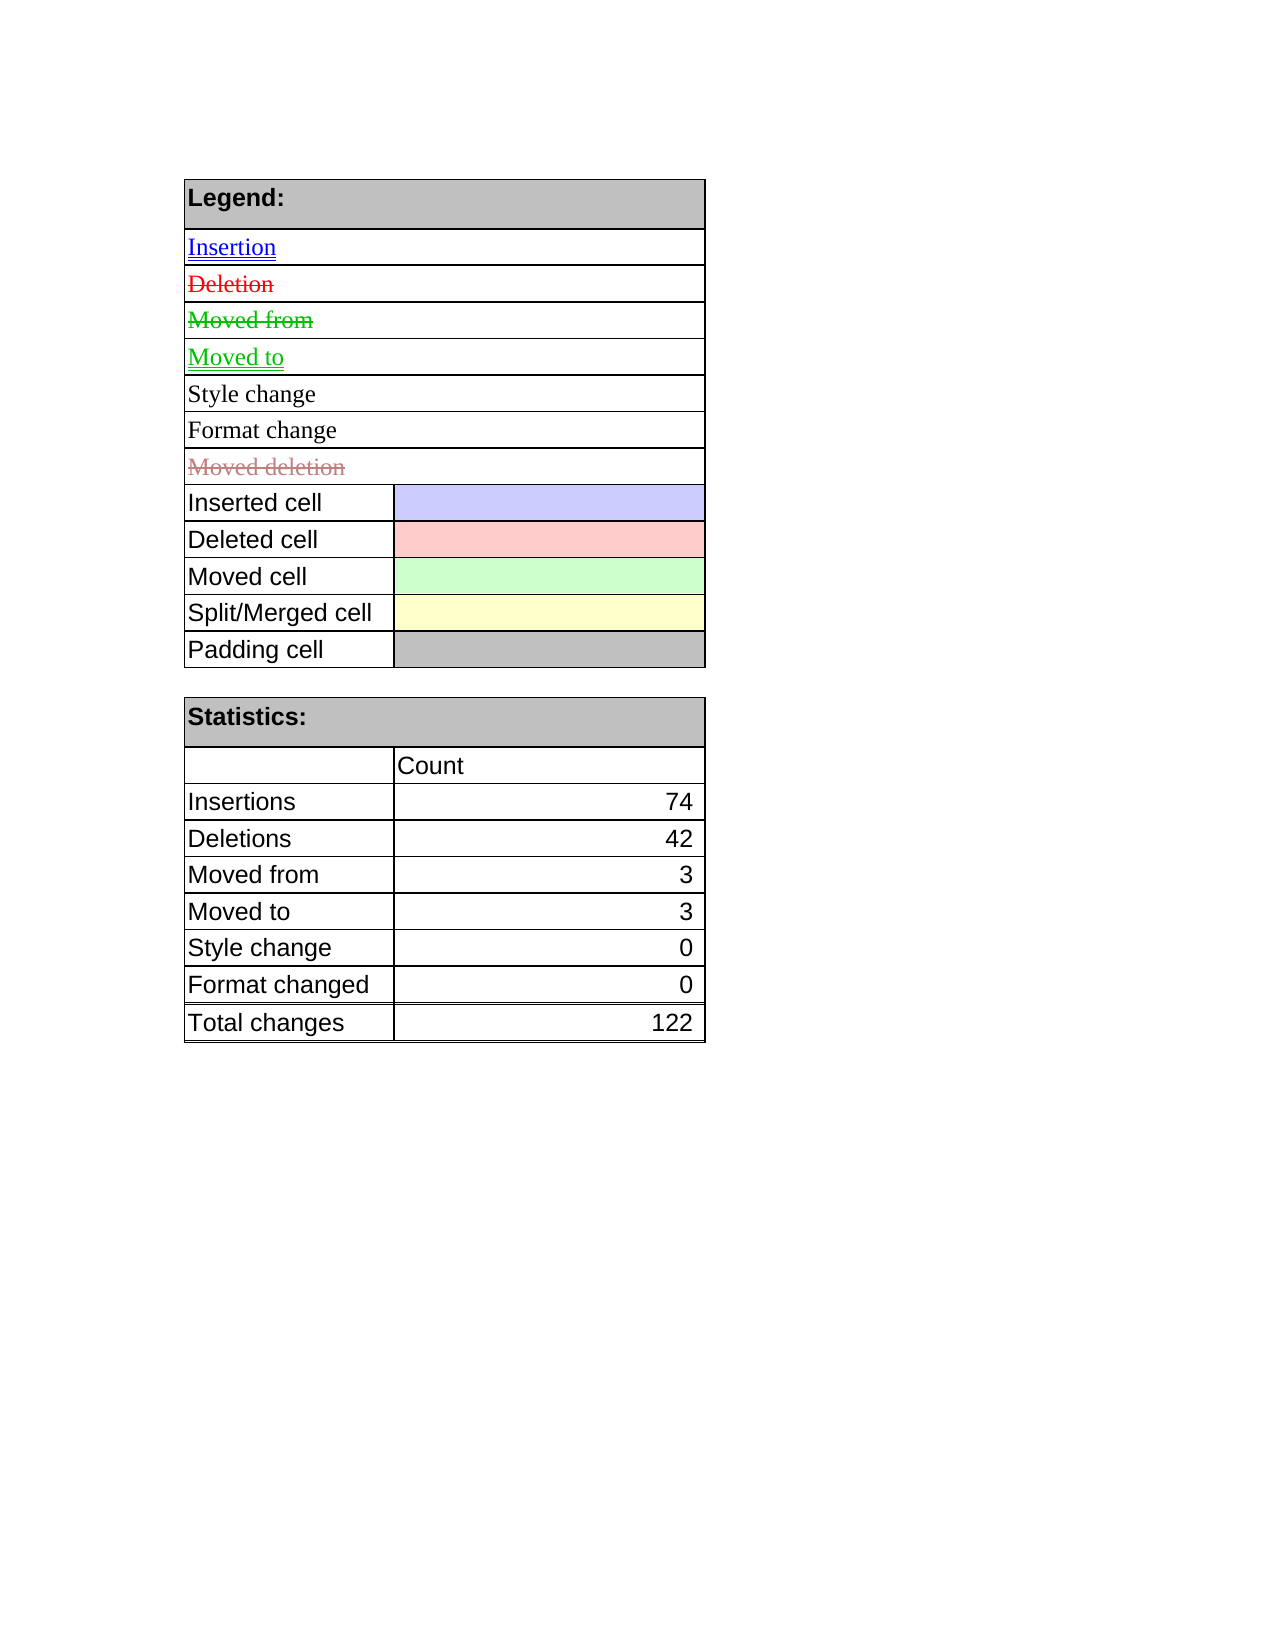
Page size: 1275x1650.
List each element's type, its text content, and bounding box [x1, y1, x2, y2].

table_cell 42 [395, 821, 704, 856]
table_cell [395, 595, 704, 630]
table_header Legend: [185, 180, 704, 228]
table_cell Deletion [185, 266, 704, 301]
table_cell Padding cell [185, 632, 393, 667]
table_cell [395, 558, 704, 593]
table_cell Deleted cell [185, 522, 393, 557]
table_cell Style change [185, 930, 393, 965]
table_cell 0 [395, 930, 704, 965]
table_cell Format change [185, 412, 704, 447]
table_cell Moved to [185, 339, 704, 374]
table_cell Insertion [185, 230, 704, 264]
table_cell Count [395, 748, 704, 782]
table_cell [395, 485, 704, 520]
table_cell 0 [395, 967, 704, 1002]
table_cell 3 [395, 894, 704, 929]
table_cell Moved from [185, 303, 704, 337]
table_cell Format changed [185, 967, 393, 1002]
table_cell [395, 522, 704, 557]
table_cell Moved from [185, 857, 393, 892]
table_cell Moved to [185, 894, 393, 929]
table_cell Moved cell [185, 558, 393, 593]
table_cell [395, 632, 704, 667]
table_cell Insertions [185, 784, 393, 819]
table_cell 3 [395, 857, 704, 892]
table_cell [185, 748, 393, 782]
table_cell 122 [395, 1005, 704, 1040]
table_cell Deletions [185, 821, 393, 856]
table_header Statistics: [185, 698, 704, 746]
table_cell Moved deletion [185, 449, 704, 484]
table_cell Style change [185, 376, 704, 411]
table_cell Total changes [185, 1005, 393, 1040]
table_cell 74 [395, 784, 704, 819]
table_cell Split/Merged cell [185, 595, 393, 630]
table_cell Inserted cell [185, 485, 393, 520]
